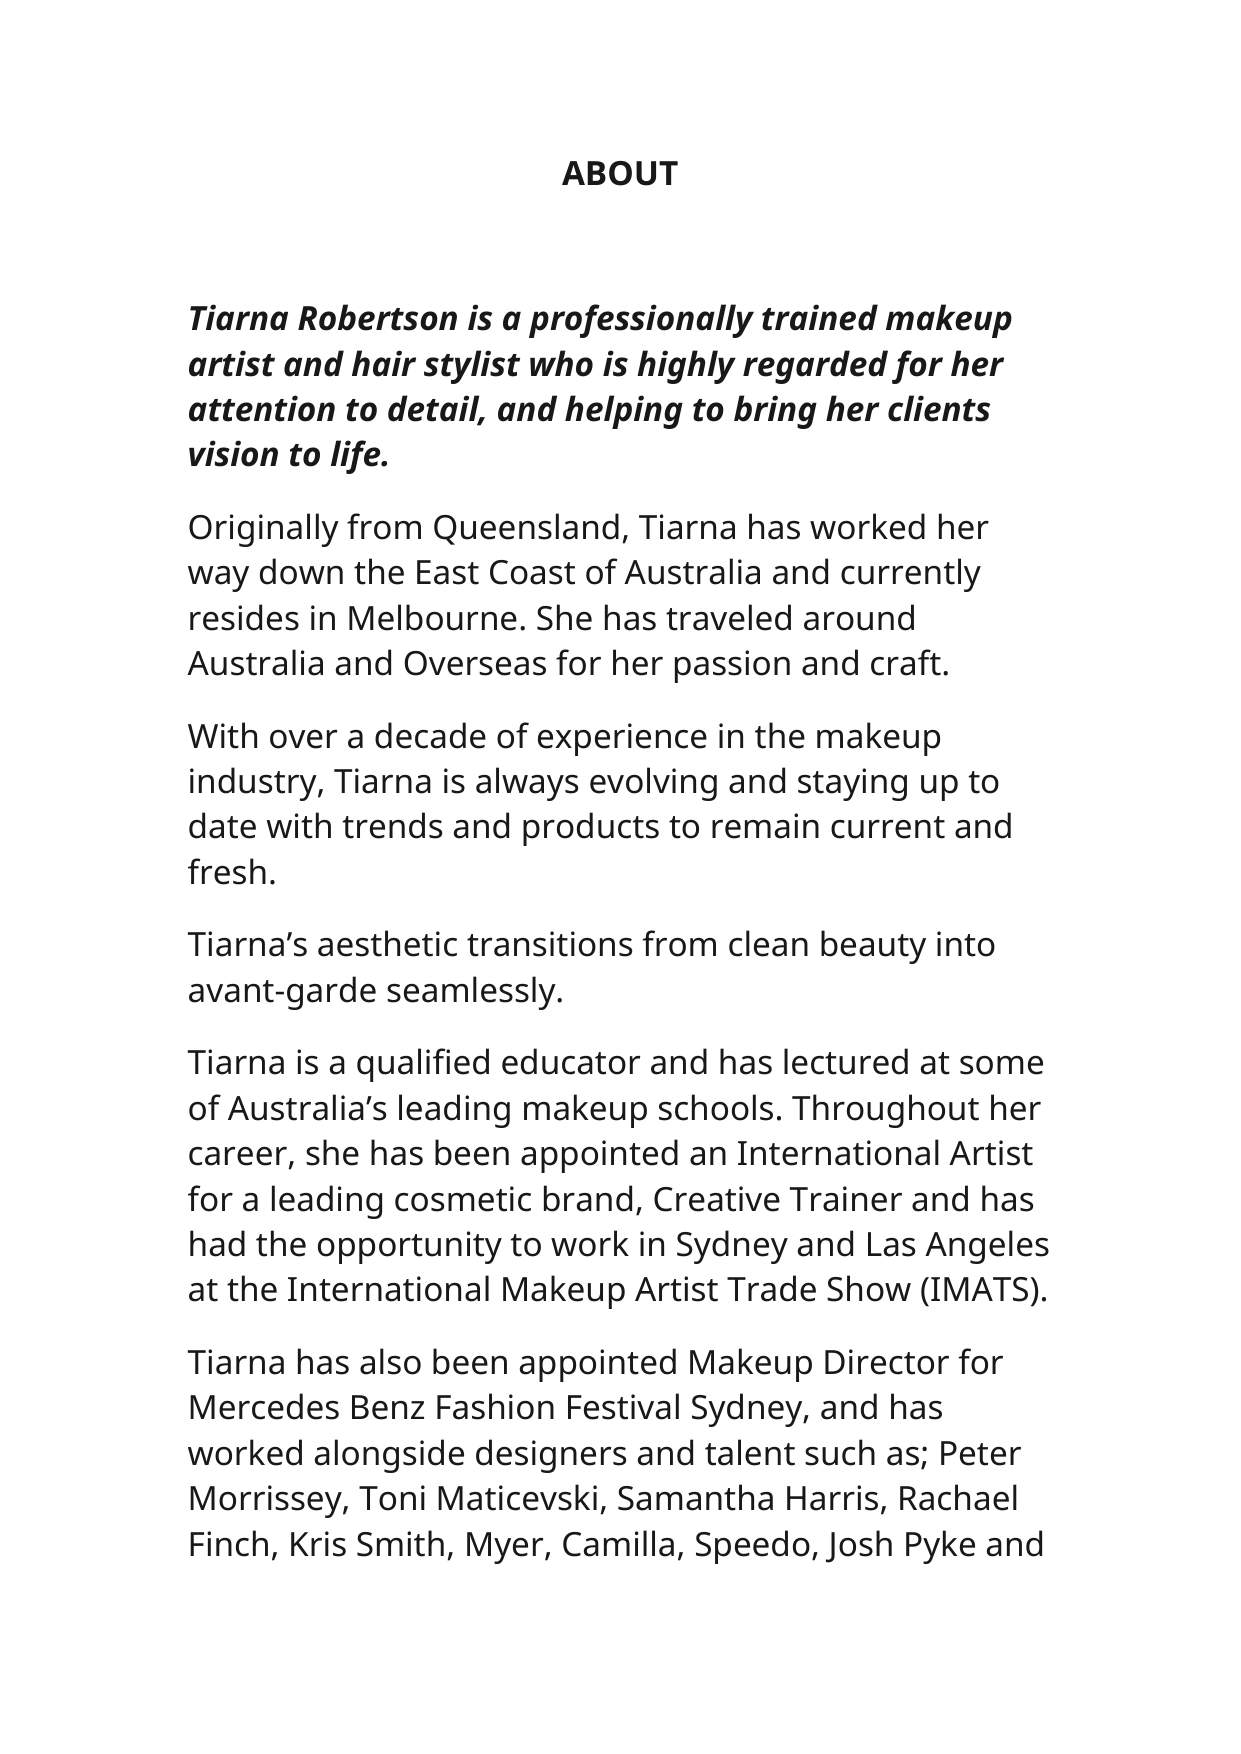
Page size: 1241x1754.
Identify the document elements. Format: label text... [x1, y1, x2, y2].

text Tiarna Robertson is a professionally trained makeup artist and hair stylist who is highly regarded for her attention to detail, and helping to bring her clients vision to life. [187, 295, 1053, 477]
text Tiarna’s aesthetic transitions from clean beauty into avant-garde seamlessly. [187, 921, 1053, 1012]
text ABOUT [187, 150, 1053, 195]
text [187, 1339, 1053, 1566]
text With over a decade of experience in the makeup industry, Tiarna is always evolving and staying up to date with trends and products to remain current and fresh. [187, 712, 1053, 894]
text Tiarna is a qualified educator and has lectured at some of Australia’s leading makeup schools. Throughout her career, she has been appointed an International Artist for a leading cosmetic brand, Creative Trainer and has had the opportunity to work in Sydney and Las Angeles at the International Makeup Artist Trade Show (IMATS). [187, 1039, 1053, 1312]
text Originally from Queensland, Tiarna has worked her way down the East Coast of Australia and currently resides in Melbourne. She has traveled around Australia and Overseas for her passion and craft. [187, 504, 1053, 685]
